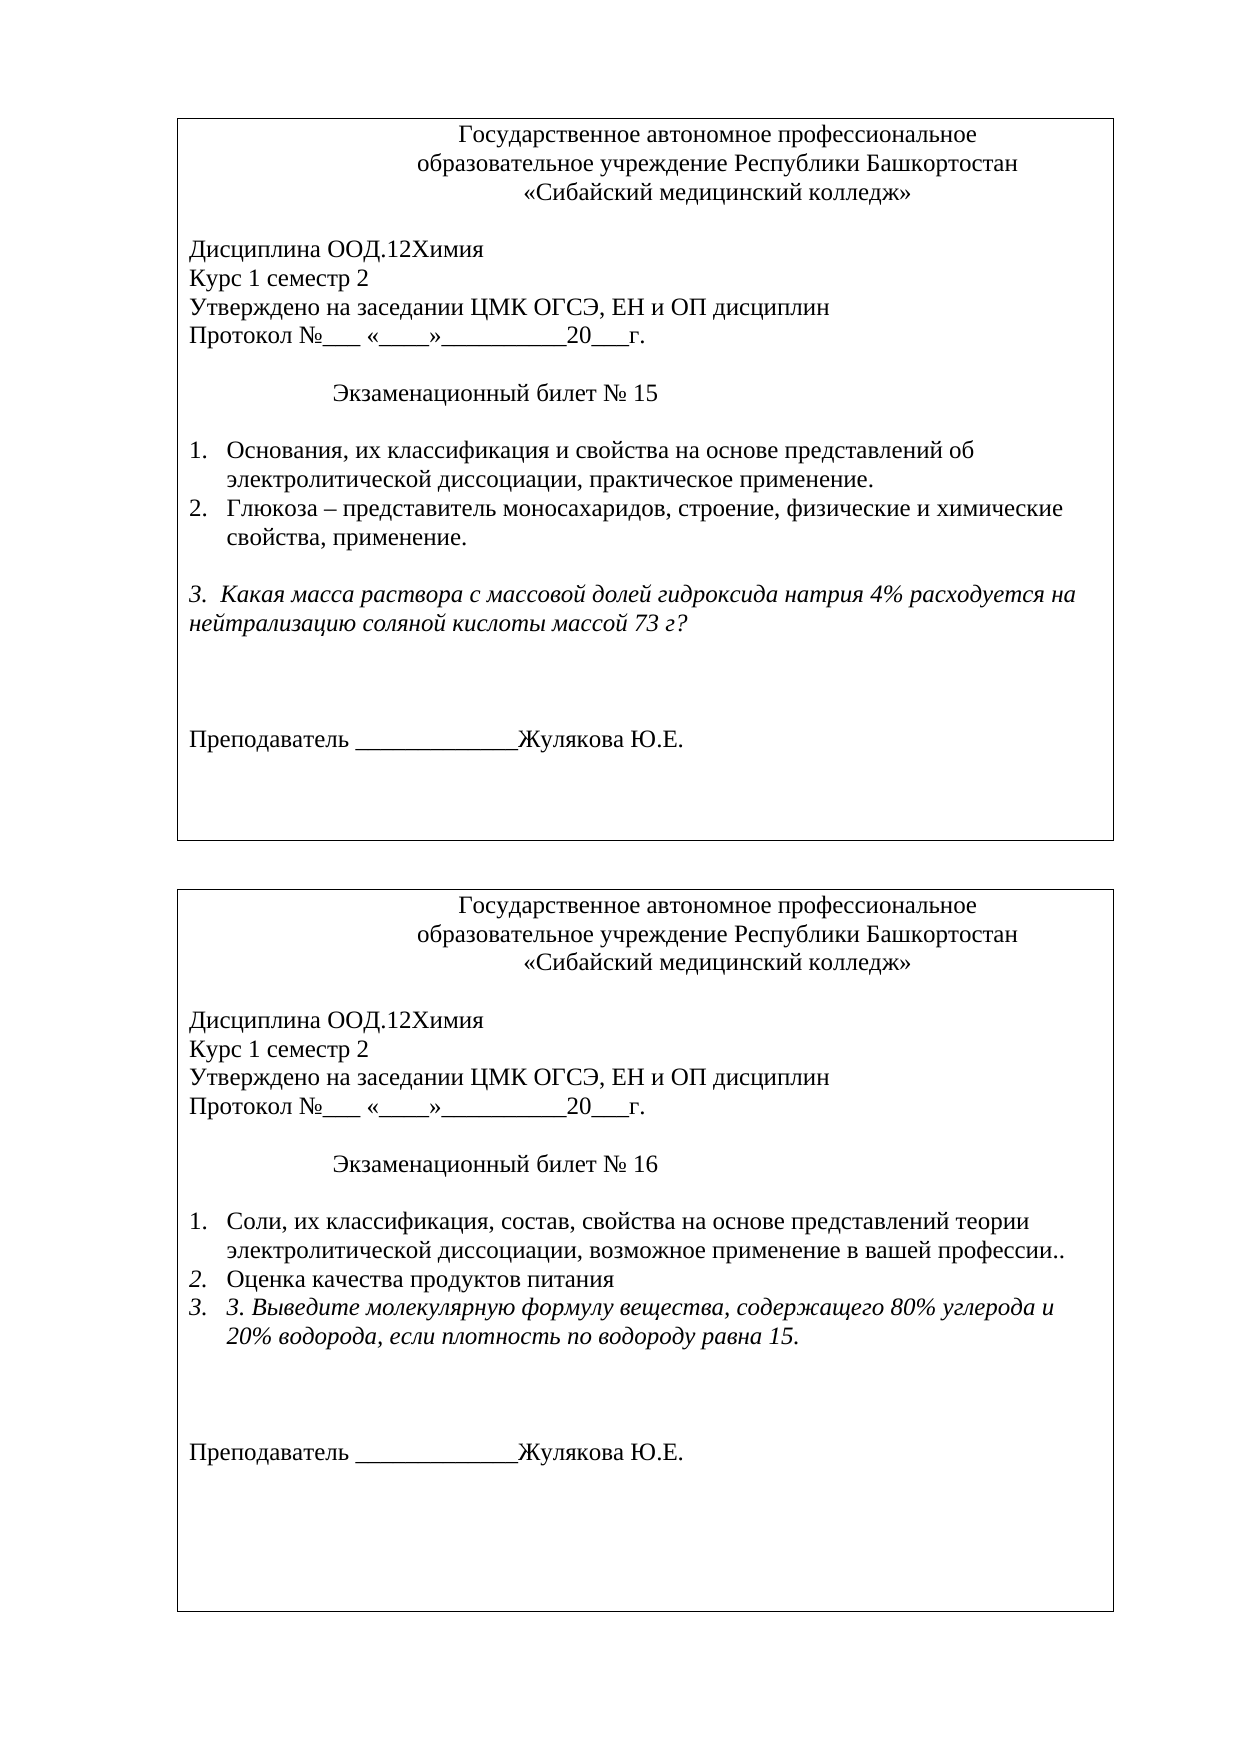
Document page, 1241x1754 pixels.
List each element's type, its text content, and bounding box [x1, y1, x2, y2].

table_header Государственное автономное профессиональное образовательное учреждение Республики Башкортостан «Сибайский медицинский колледж» Дисциплина ООД.12Химия Курс 1 семестр 2 Утверждено на заседании ЦМК ОГСЭ, ЕН и ОП дисциплин Протокол №___ «____»__________20___г. Экзаменационный билет № 16 Соли, их классификация, состав, свойства на основе представлений теории электролитической диссоциации, возможное применение в вашей профессии.. Оценка качества продуктов питания 3. Выведите молекулярную формулу вещества, содержащего 80% углерода и 20% водорода, если плотность по водороду равна 15. Преподаватель _____________Жулякова Ю.Е. [178, 890, 1113, 1611]
table_cell Государственное автономное профессиональное образовательное учреждение Республики Башкортостан «Сибайский медицинский колледж» Дисциплина ООД.12Химия Курс 1 семестр 2 Утверждено на заседании ЦМК ОГСЭ, ЕН и ОП дисциплин Протокол №___ «____»__________20___г. Экзаменационный билет № 15 Основания, их классификация и свойства на основе представлений об электролитической диссоциации, практическое применение. Глюкоза – представитель моносахаридов, строение, физические и химические свойства, применение. 3. Какая масса раствора с массовой долей гидроксида натрия 4% расходуется на нейтрализацию соляной кислоты массой ? Преподаватель _____________Жулякова Ю.Е. [178, 119, 1113, 840]
